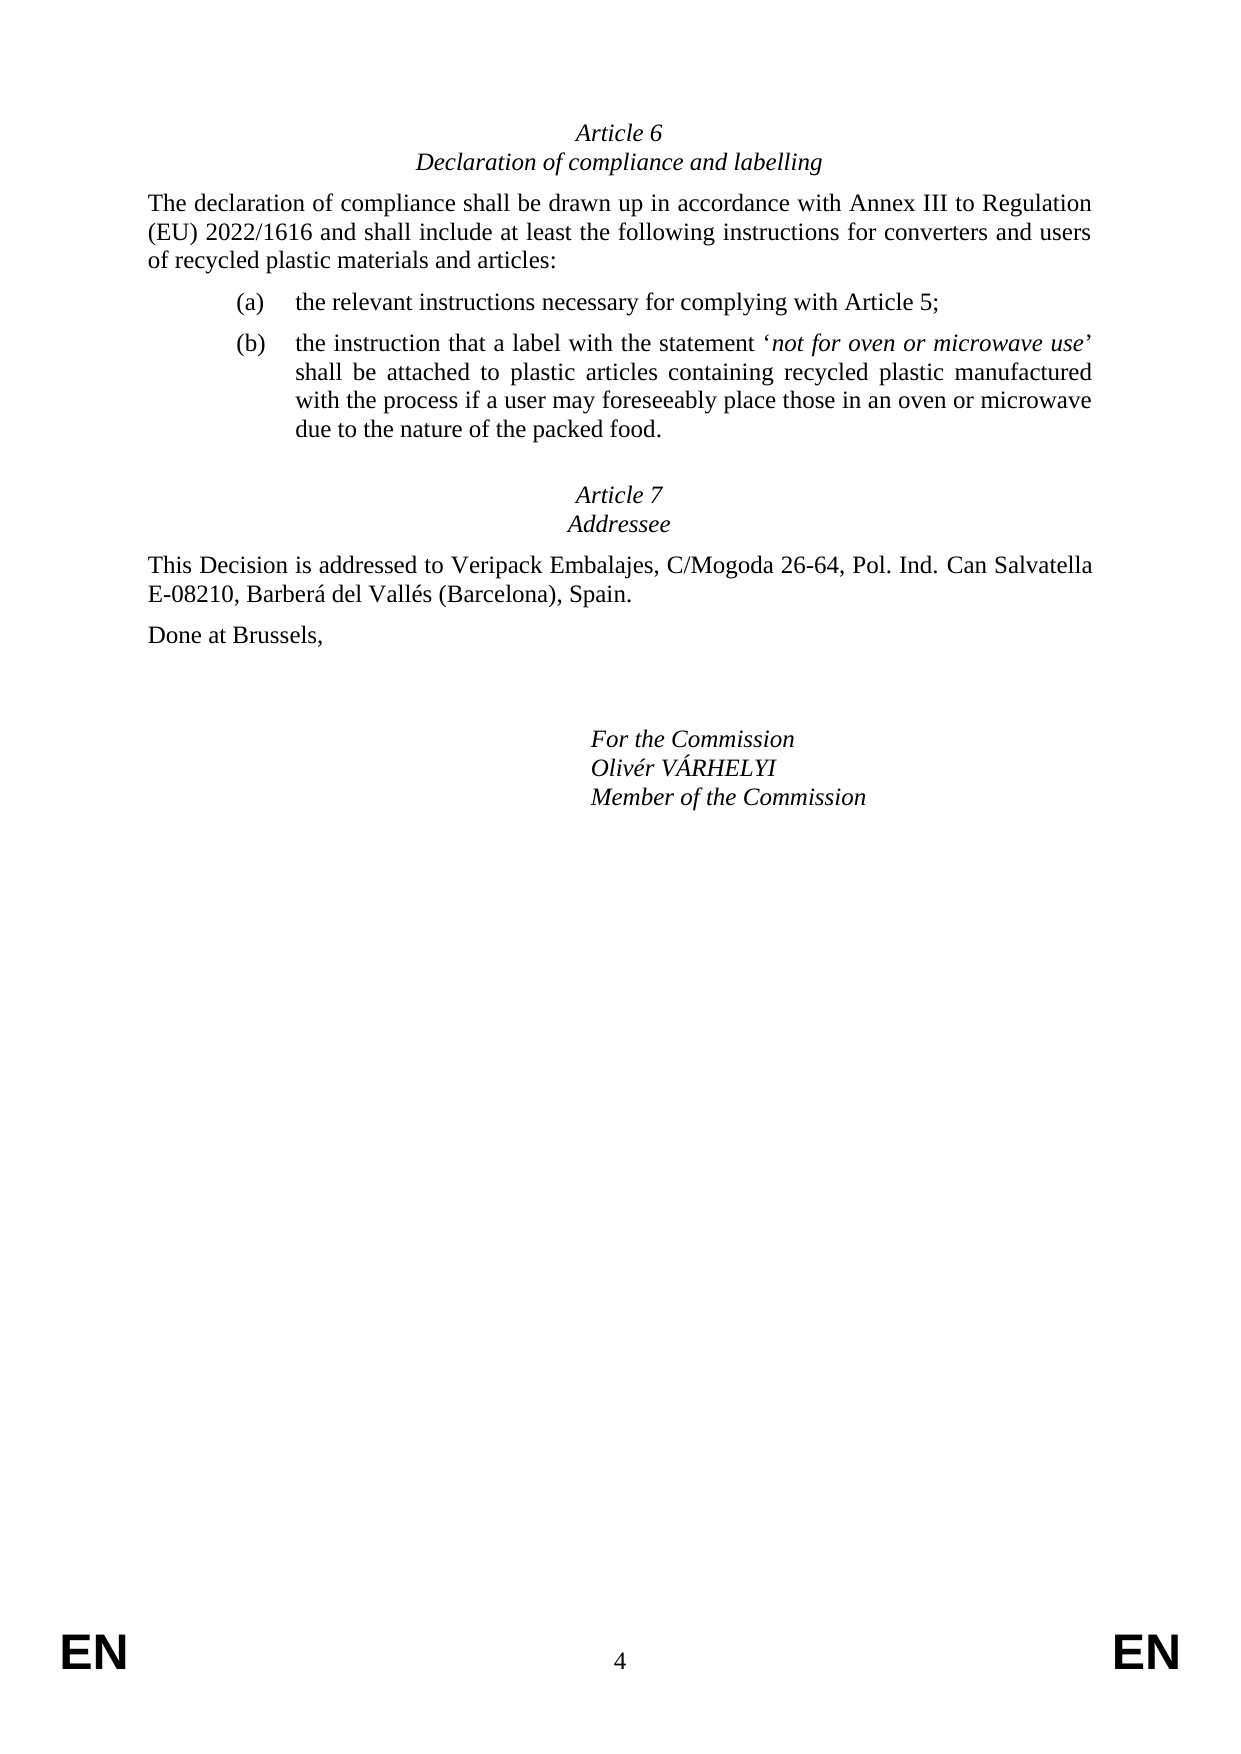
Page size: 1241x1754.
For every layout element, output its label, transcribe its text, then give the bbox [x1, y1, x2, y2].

list (a) the relevant instructions necessary for complying with Article 5; [236, 287, 1093, 316]
list (b) the instruction that a label with the statement ‘not for oven or microwave use’ shall be attached to plastic articles containing recycled plastic manufactured with the process if a user may foreseeably place those in an oven or microwave due to the nature of the packed food. [236, 328, 1093, 443]
text Done at Brussels, [148, 621, 1093, 649]
text The declaration of compliance shall be drawn up in accordance with Annex III to Regulation (EU) 2022/1616 and shall include at least the following instructions for converters and users of recycled plastic materials and articles: [148, 188, 1093, 274]
text For the Commission [148, 724, 1093, 753]
text Olivér VÁRHELYI [148, 753, 1093, 782]
text This Decision is addressed to Veripack Embalajes, C/Mogoda 26-64, Pol. Ind. Can Salvatella E-08210, Barberá del Vallés (Barcelona), Spain. [148, 551, 1093, 608]
text Member of the Commission [148, 782, 1093, 811]
text Article 6 Declaration of compliance and labelling [148, 118, 1093, 176]
text Article 7 Addressee [148, 481, 1093, 538]
